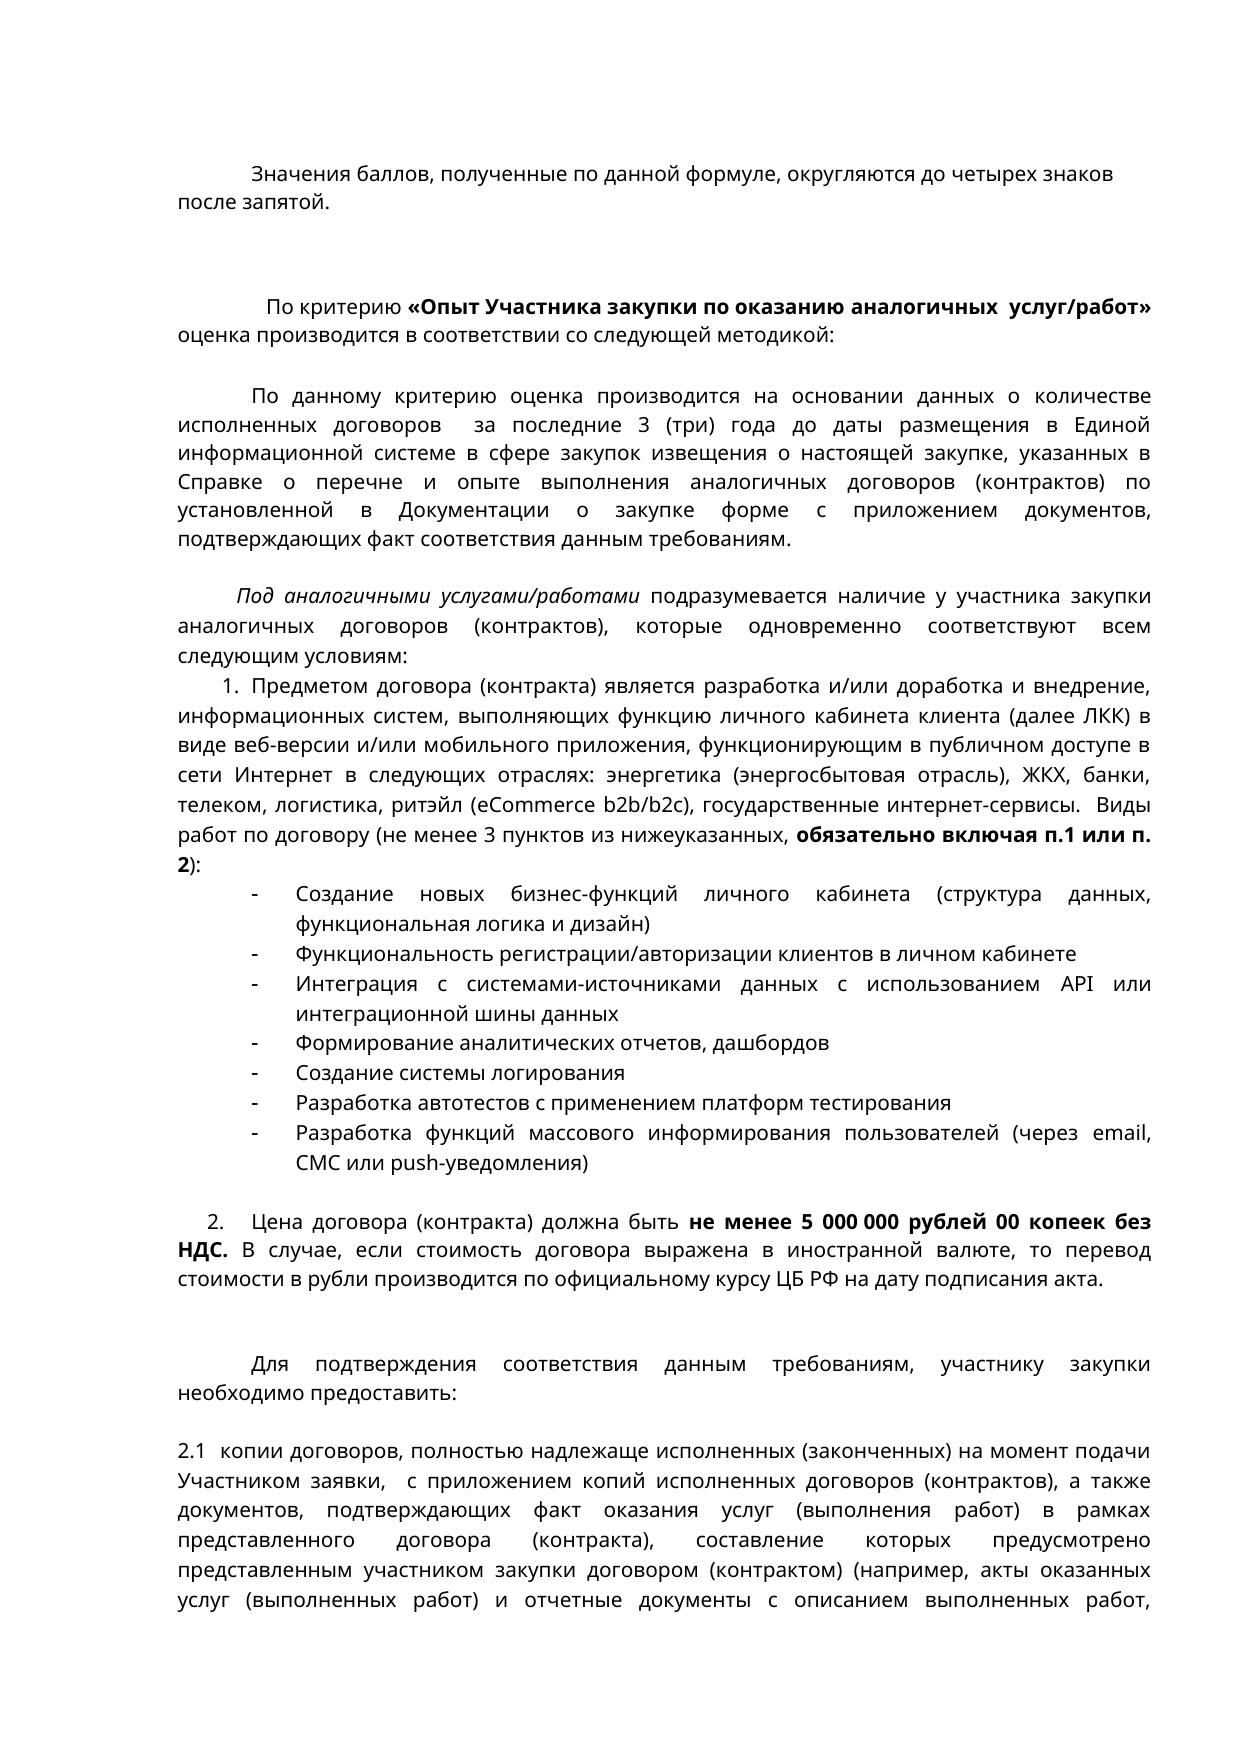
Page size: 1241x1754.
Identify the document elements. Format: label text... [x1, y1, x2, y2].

text По данному критерию оценка производится на основании данных о количестве исполненных договоров за последние 3 (три) года до даты размещения в Единой информационной системе в сфере закупок извещения о настоящей закупке, указанных в Справке о перечне и опыте выполнения аналогичных договоров (контрактов) по установленной в Документации о закупке форме с приложением документов, подтверждающих факт соответствия данным требованиям. [177, 382, 1152, 552]
list Интеграция с системами-источниками данных с использованием API или интеграционной шины данных [251, 969, 1152, 1027]
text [177, 1436, 1152, 1613]
list Разработка автотестов с применением платформ тестирования [251, 1088, 1152, 1116]
text По критерию «Опыт Участника закупки по оказанию аналогичных услуг/работ» оценка производится в соответствии со следующей методикой: [177, 292, 1152, 349]
list Формирование аналитических отчетов, дашбордов [251, 1028, 1152, 1057]
list Создание системы логирования [251, 1058, 1152, 1087]
list Предметом договора (контракта) является разработка и/или доработка и внедрение, информационных систем, выполняющих функцию личного кабинета клиента (далее ЛКК) в виде веб-версии и/или мобильного приложения, функционирующим в публичном доступе в сети Интернет в следующих отраслях: энергетика (энергосбытовая отрасль), ЖКХ, банки, телеком, логистика, ритэйл (eCommerce b2b/b2c), государственные интернет-сервисы. Виды работ по договору (не менее 3 пунктов из нижеуказанных, обязательно включая п.1 или п. 2): [177, 671, 1152, 878]
text Под аналогичными услугами/работами подразумевается наличие у участника закупки аналогичных договоров (контрактов), которые одновременно соответствуют всем следующим условиям: [177, 582, 1152, 669]
text Для подтверждения соответствия данным требованиям, участнику закупки необходимо предоставить: [177, 1349, 1152, 1406]
list Функциональность регистрации/авторизации клиентов в личном кабинете [251, 939, 1152, 967]
list Цена договора (контракта) должна быть не менее 5 000 000 рублей 00 копеек без НДС. В случае, если стоимость договора выражена в иностранной валюте, то перевод стоимости в рубли производится по официальному курсу ЦБ РФ на дату подписания акта. [177, 1207, 1152, 1292]
list Разработка функций массового информирования пользователей (через email, СМС или push-уведомления) [251, 1118, 1152, 1176]
text Значения баллов, полученные по данной формуле, округляются до четырех знаков после запятой. [177, 159, 1152, 216]
list Создание новых бизнес-функций личного кабинета (структура данных, функциональная логика и дизайн) [251, 879, 1152, 938]
